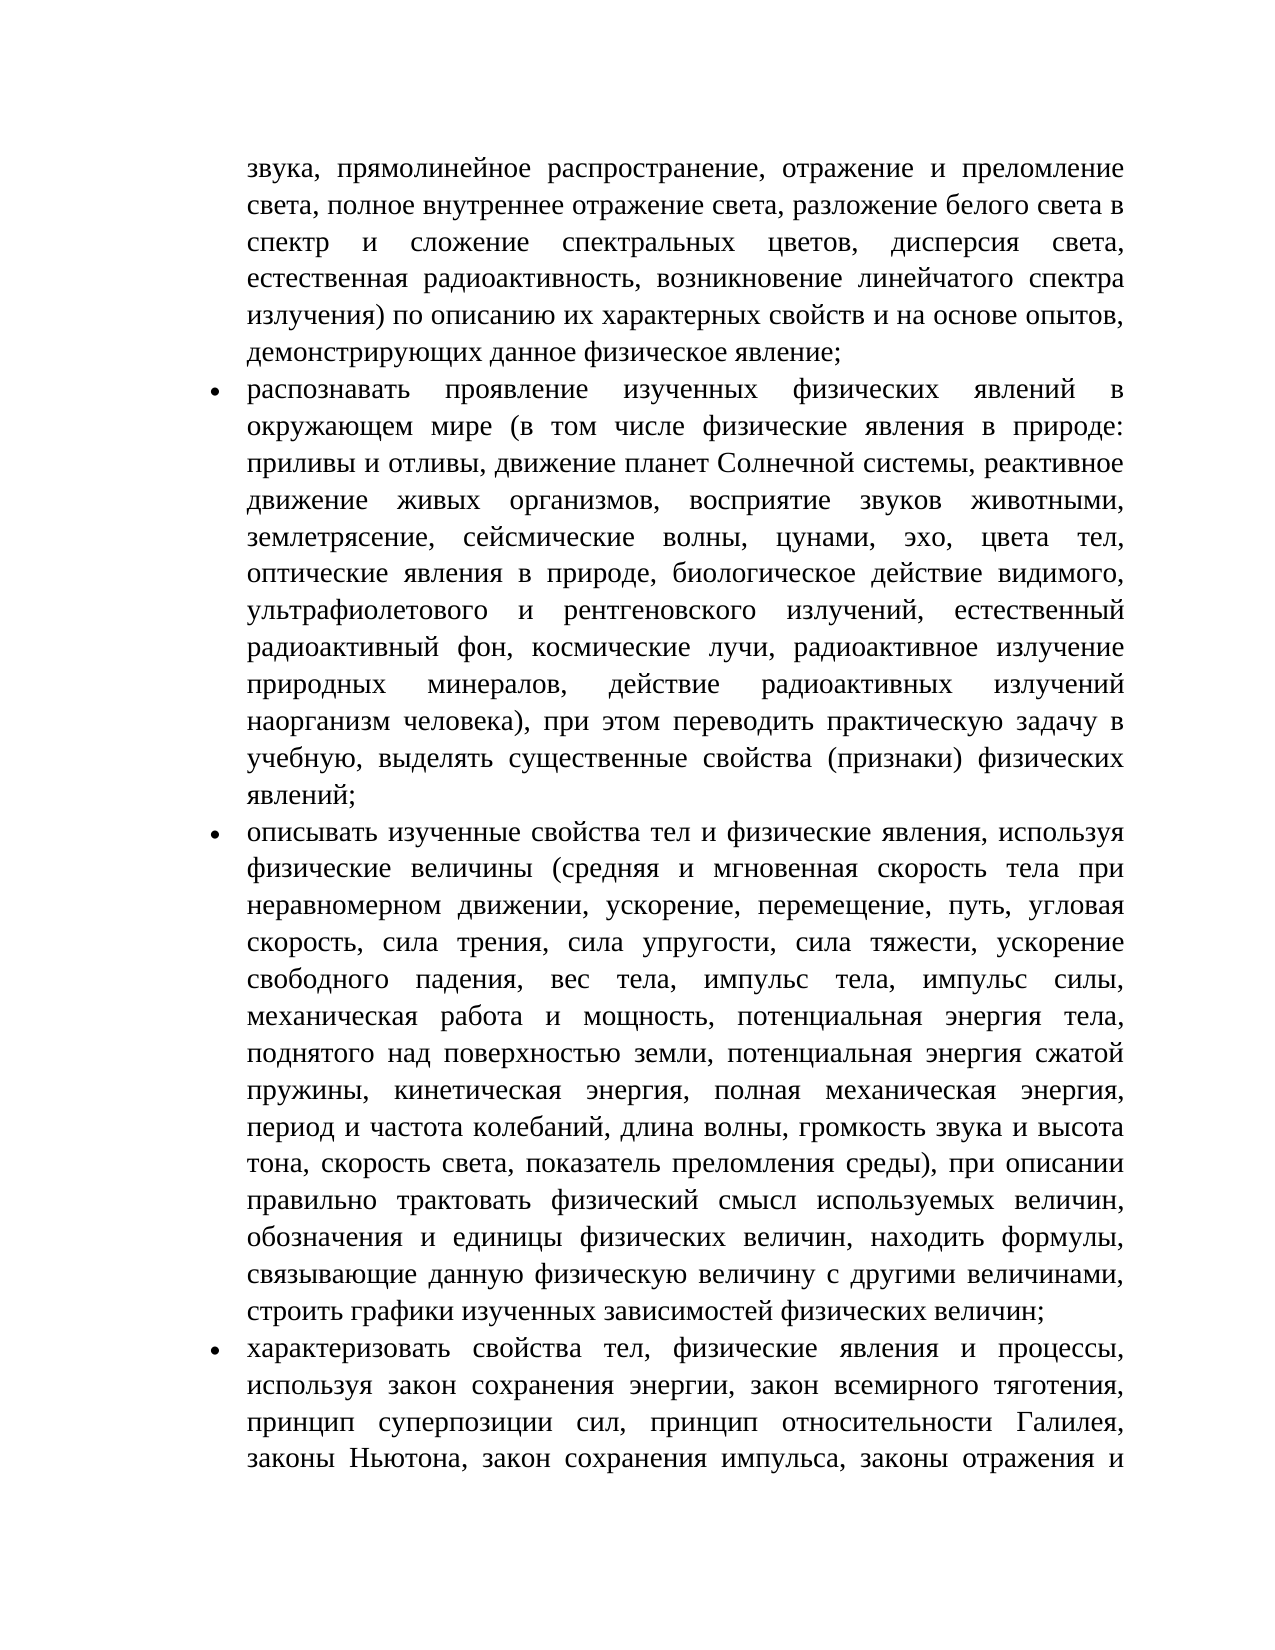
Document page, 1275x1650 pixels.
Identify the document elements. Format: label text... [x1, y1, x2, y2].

list распознавать проявление изученных физических явлений в окружающем мире (в том числе физические явления в природе: приливы и отливы, движение планет Солнечной системы, реактивное движение живых организмов, восприятие звуков животными, землетрясение, сейсмические волны, цунами, эхо, цвета тел, оптические явления в природе, биологическое действие видимого, ультрафиолетового и рентгеновского излучений, естественный радиоактивный фон, космические лучи, радиоактивное излучение природных минералов, действие радиоактивных излучений наорганизм человека), при этом переводить практическую задачу в учебную, выделять существенные свойства (признаки) физических явлений; [209, 371, 1125, 810]
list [209, 150, 1125, 368]
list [209, 1330, 1125, 1474]
list описывать изученные свойства тел и физические явления, используя физические величины (средняя и мгновенная скорость тела при неравномерном движении, ускорение, перемещение, путь, угловая скорость, сила трения, сила упругости, сила тяжести, ускорение свободного падения, вес тела, импульс тела, импульс силы, механическая работа и мощность, потенциальная энергия тела, поднятого над поверхностью земли, потенциальная энергия сжатой пружины, кинетическая энергия, полная механическая энергия, период и частота колебаний, длина волны, громкость звука и высота тона, скорость света, показатель преломления среды), при описании правильно трактовать физический смысл используемых величин, обозначения и единицы физических величин, находить формулы, связывающие данную физическую величину с другими величинами, строить графики изученных зависимостей физических величин; [209, 814, 1125, 1327]
